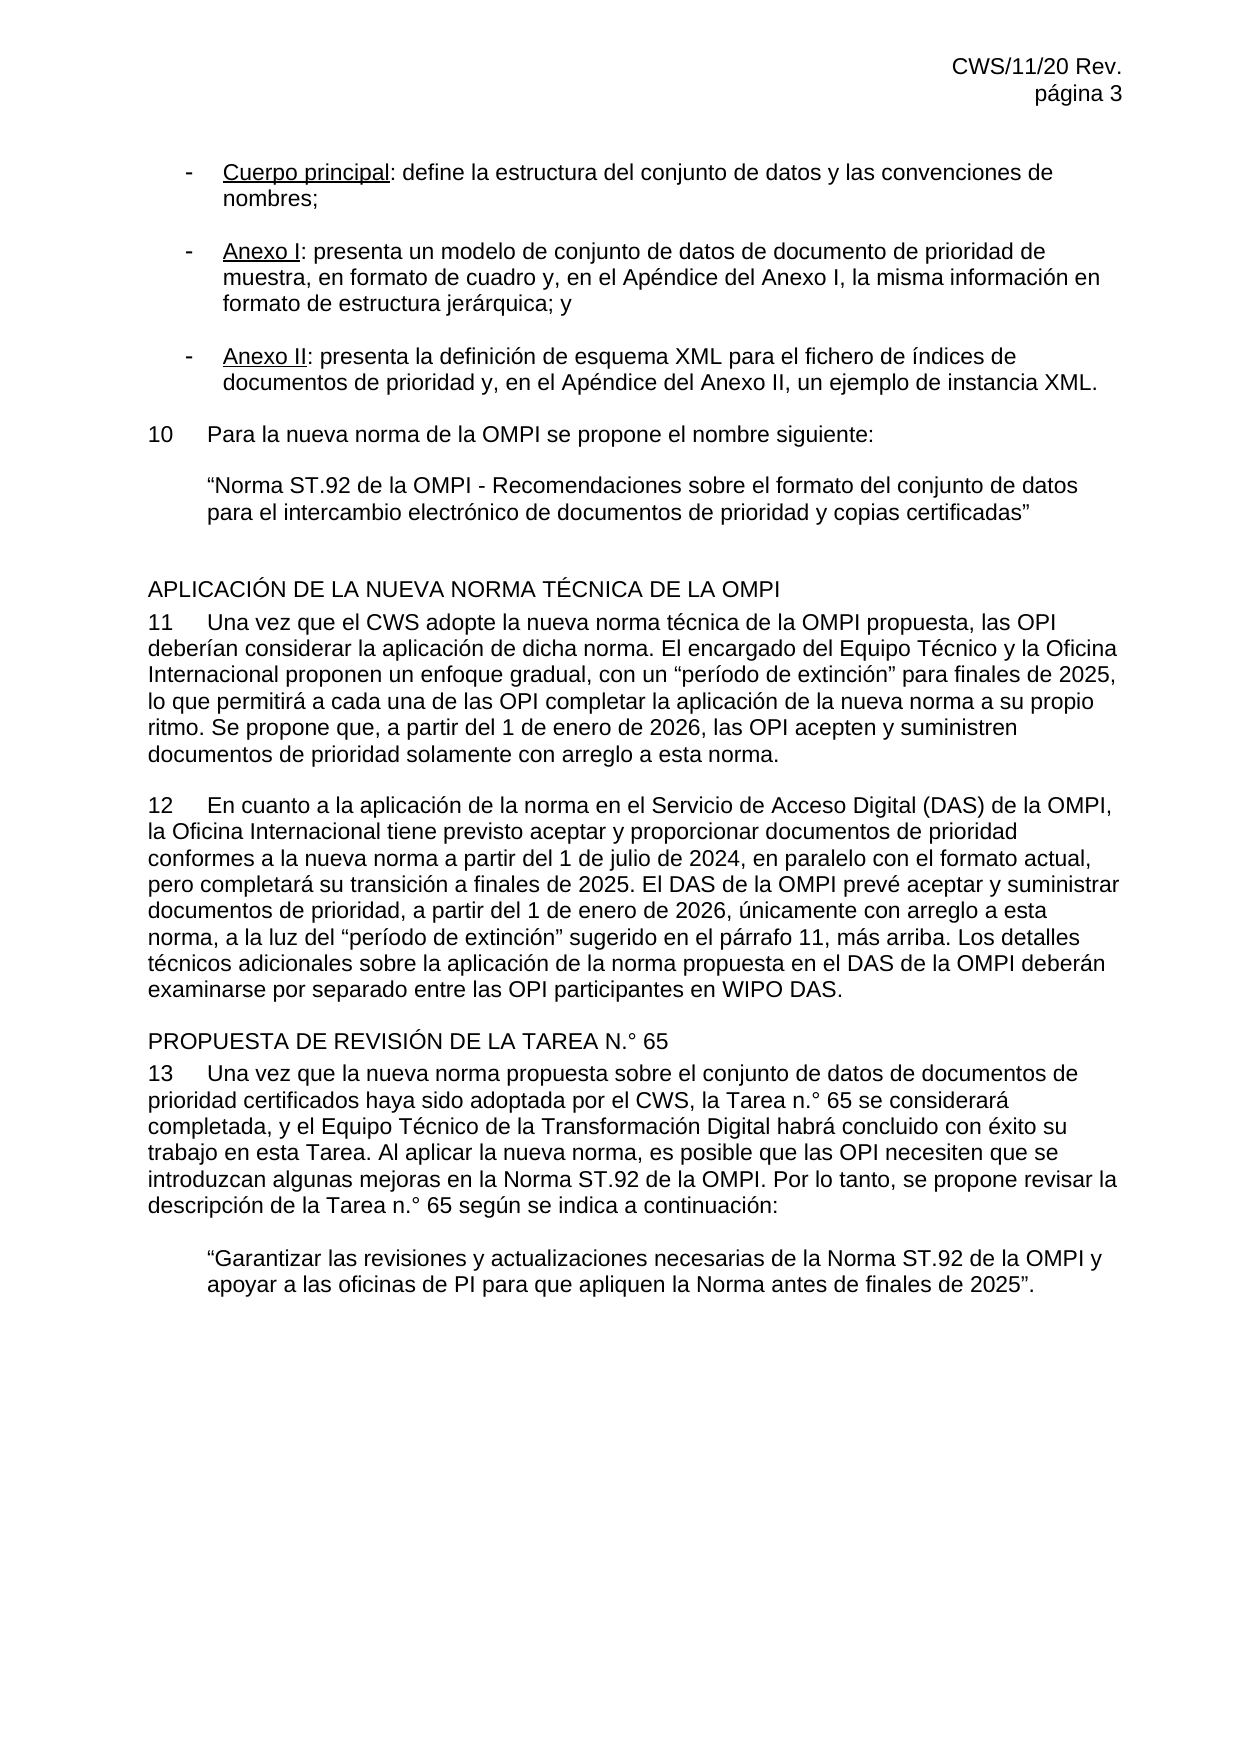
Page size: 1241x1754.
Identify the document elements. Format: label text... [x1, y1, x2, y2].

list Anexo I: presenta un modelo de conjunto de datos de documento de prioridad de muestra, en formato de cuadro y, en el Apéndice del Anexo I, la misma información en formato de estructura jerárquica; y [185, 238, 1122, 317]
text Una vez que el CWS adopte la nueva norma técnica de la OMPI propuesta, las OPI deberían considerar la aplicación de dicha norma. El encargado del Equipo Técnico y la Oficina Internacional proponen un enfoque gradual, con un “período de extinción” para finales de 2025, lo que permitirá a cada una de las OPI completar la aplicación de la nueva norma a su propio ritmo. Se propone que, a partir del 1 de enero de 2026, las OPI acepten y suministren documentos de prioridad solamente con arreglo a esta norma. [148, 609, 1122, 767]
text “Norma ST.92 de la OMPI - Recomendaciones sobre el formato del conjunto de datos para el intercambio electrónico de documentos de prioridad y copias certificadas” [207, 472, 1122, 525]
subtitle Propuesta de revisión de la Tarea n.° 65 [148, 1028, 1122, 1054]
text En cuanto a la aplicación de la norma en el Servicio de Acceso Digital (DAS) de la OMPI, la Oficina Internacional tiene previsto aceptar y proporcionar documentos de prioridad conformes a la nueva norma a partir del 1 de julio de 2024, en paralelo con el formato actual, pero completará su transición a finales de 2025. El DAS de la OMPI prevé aceptar y suministrar documentos de prioridad, a partir del 1 de enero de 2026, únicamente con arreglo a esta norma, a la luz del “período de extinción” sugerido en el párrafo 11, más arriba. Los detalles técnicos adicionales sobre la aplicación de la norma propuesta en el DAS de la OMPI deberán examinarse por separado entre las OPI participantes en WIPO DAS. [148, 792, 1122, 1003]
text Una vez que la nueva norma propuesta sobre el conjunto de datos de documentos de prioridad certificados haya sido adoptada por el CWS, la Tarea n.° 65 se considerará completada, y el Equipo Técnico de la Transformación Digital habrá concluido con éxito su trabajo en esta Tarea. Al aplicar la nueva norma, es posible que las OPI necesiten que se introduzcan algunas mejoras en la Norma ST.92 de la OMPI. Por lo tanto, se propone revisar la descripción de la Tarea n.° 65 según se indica a continuación: [148, 1060, 1122, 1218]
list Anexo II: presenta la definición de esquema XML para el fichero de índices de documentos de prioridad y, en el Apéndice del Anexo II, un ejemplo de instancia XML. [185, 343, 1122, 396]
text “Garantizar las revisiones y actualizaciones necesarias de la Norma ST.92 de la OMPI y apoyar a las oficinas de PI para que apliquen la Norma antes de finales de 2025”. [207, 1245, 1122, 1297]
text Para la nueva norma de la OMPI se propone el nombre siguiente: [148, 421, 1122, 447]
list Cuerpo principal: define la estructura del conjunto de datos y las convenciones de nombres; [185, 158, 1122, 211]
subtitle Aplicación de la nueva norma técnica de la OMPI [148, 576, 1122, 602]
